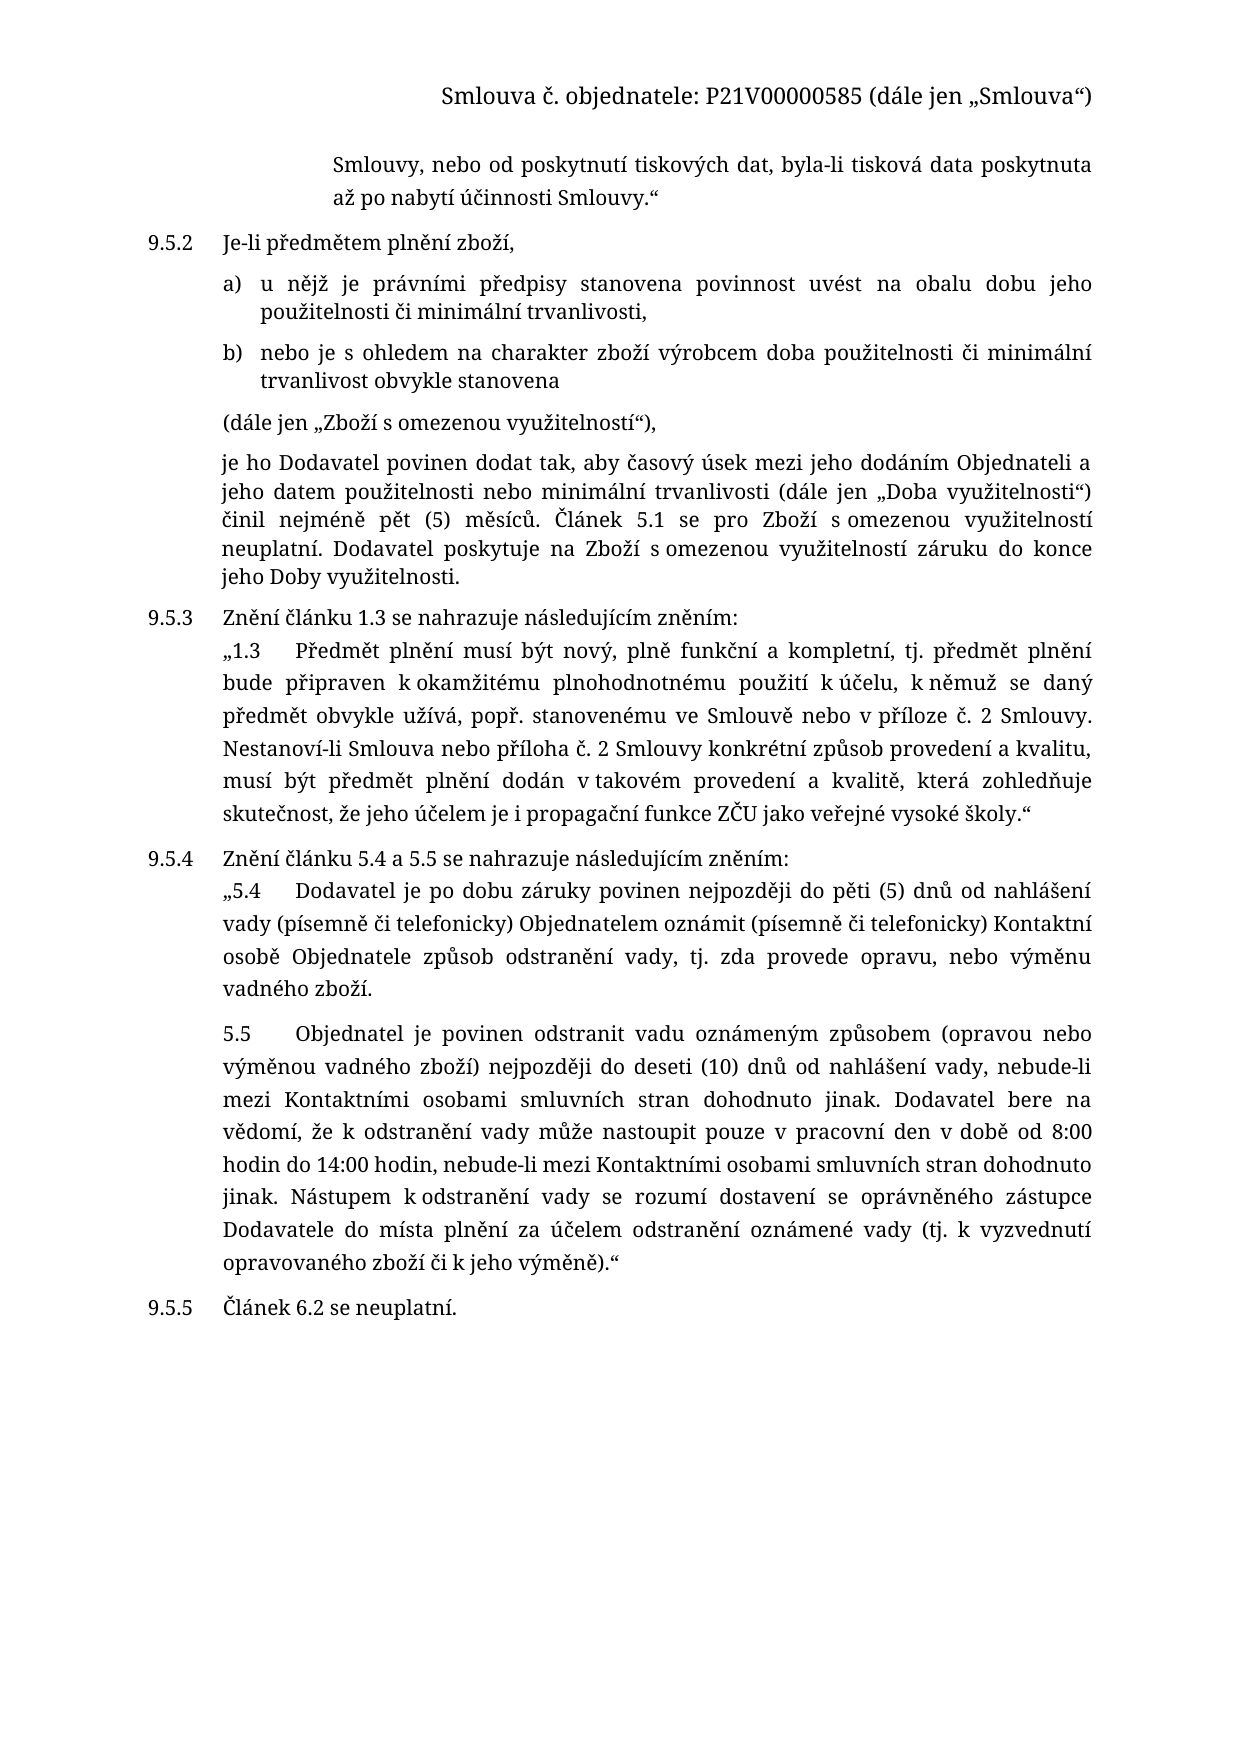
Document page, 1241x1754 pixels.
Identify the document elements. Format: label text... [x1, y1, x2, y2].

text (dále jen „Zboží s omezenou využitelností“), [223, 408, 1093, 436]
list „1.3 Předmět plnění musí být nový, plně funkční a kompletní, tj. předmět plnění bude připraven k okamžitému plnohodnotnému použití k účelu, k němuž se daný předmět obvykle užívá, popř. stanovenému ve Smlouvě nebo v příloze č. 2 Smlouvy. Nestanoví-li Smlouva nebo příloha č. 2 Smlouvy konkrétní způsob provedení a kvalitu, musí být předmět plnění dodán v takovém provedení a kvalitě, která zohledňuje skutečnost, že jeho účelem je i propagační funkce ZČU jako veřejné vysoké školy.“ [223, 636, 1093, 827]
list Článek 6.2 se neuplatní. [148, 1293, 1093, 1321]
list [295, 150, 1093, 211]
text je ho Dodavatel povinen dodat tak, aby časový úsek mezi jeho dodáním Objednateli a jeho datem použitelnosti nebo minimální trvanlivosti (dále jen „Doba využitelnosti“) činil nejméně pět (5) měsíců. Článek 5.1 se pro Zboží s omezenou využitelností neuplatní. Dodavatel poskytuje na Zboží s omezenou využitelností záruku do konce jeho Doby využitelnosti. [221, 448, 1093, 591]
list Znění článku 1.3 se nahrazuje následujícím zněním: [148, 603, 1093, 632]
list „5.4 Dodavatel je po dobu záruky povinen nejpozději do pěti (5) dnů od nahlášení vady (písemně či telefonicky) Objednatelem oznámit (písemně či telefonicky) Kontaktní osobě Objednatele způsob odstranění vady, tj. zda provede opravu, nebo výměnu vadného zboží. [223, 877, 1093, 1003]
list u nějž je právními předpisy stanovena povinnost uvést na obalu dobu jeho použitelnosti či minimální trvanlivosti, [223, 269, 1093, 326]
list 5.5 Objednatel je povinen odstranit vadu oznámeným způsobem (opravou nebo výměnou vadného zboží) nejpozději do deseti (10) dnů od nahlášení vady, nebude-li mezi Kontaktními osobami smluvních stran dohodnuto jinak. Dodavatel bere na vědomí, že k odstranění vady může nastoupit pouze v pracovní den v době od 8:00 hodin do 14:00 hodin, nebude-li mezi Kontaktními osobami smluvních stran dohodnuto jinak. Nástupem k odstranění vady se rozumí dostavení se oprávněného zástupce Dodavatele do místa plnění za účelem odstranění oznámené vady (tj. k vyzvednutí opravovaného zboží či k jeho výměně).“ [223, 1019, 1093, 1276]
list nebo je s ohledem na charakter zboží výrobcem doba použitelnosti či minimální trvanlivost obvykle stanovena [223, 338, 1093, 395]
list Je-li předmětem plnění zboží, [148, 228, 1093, 256]
list Znění článku 5.4 a 5.5 se nahrazuje následujícím zněním: [148, 844, 1093, 872]
